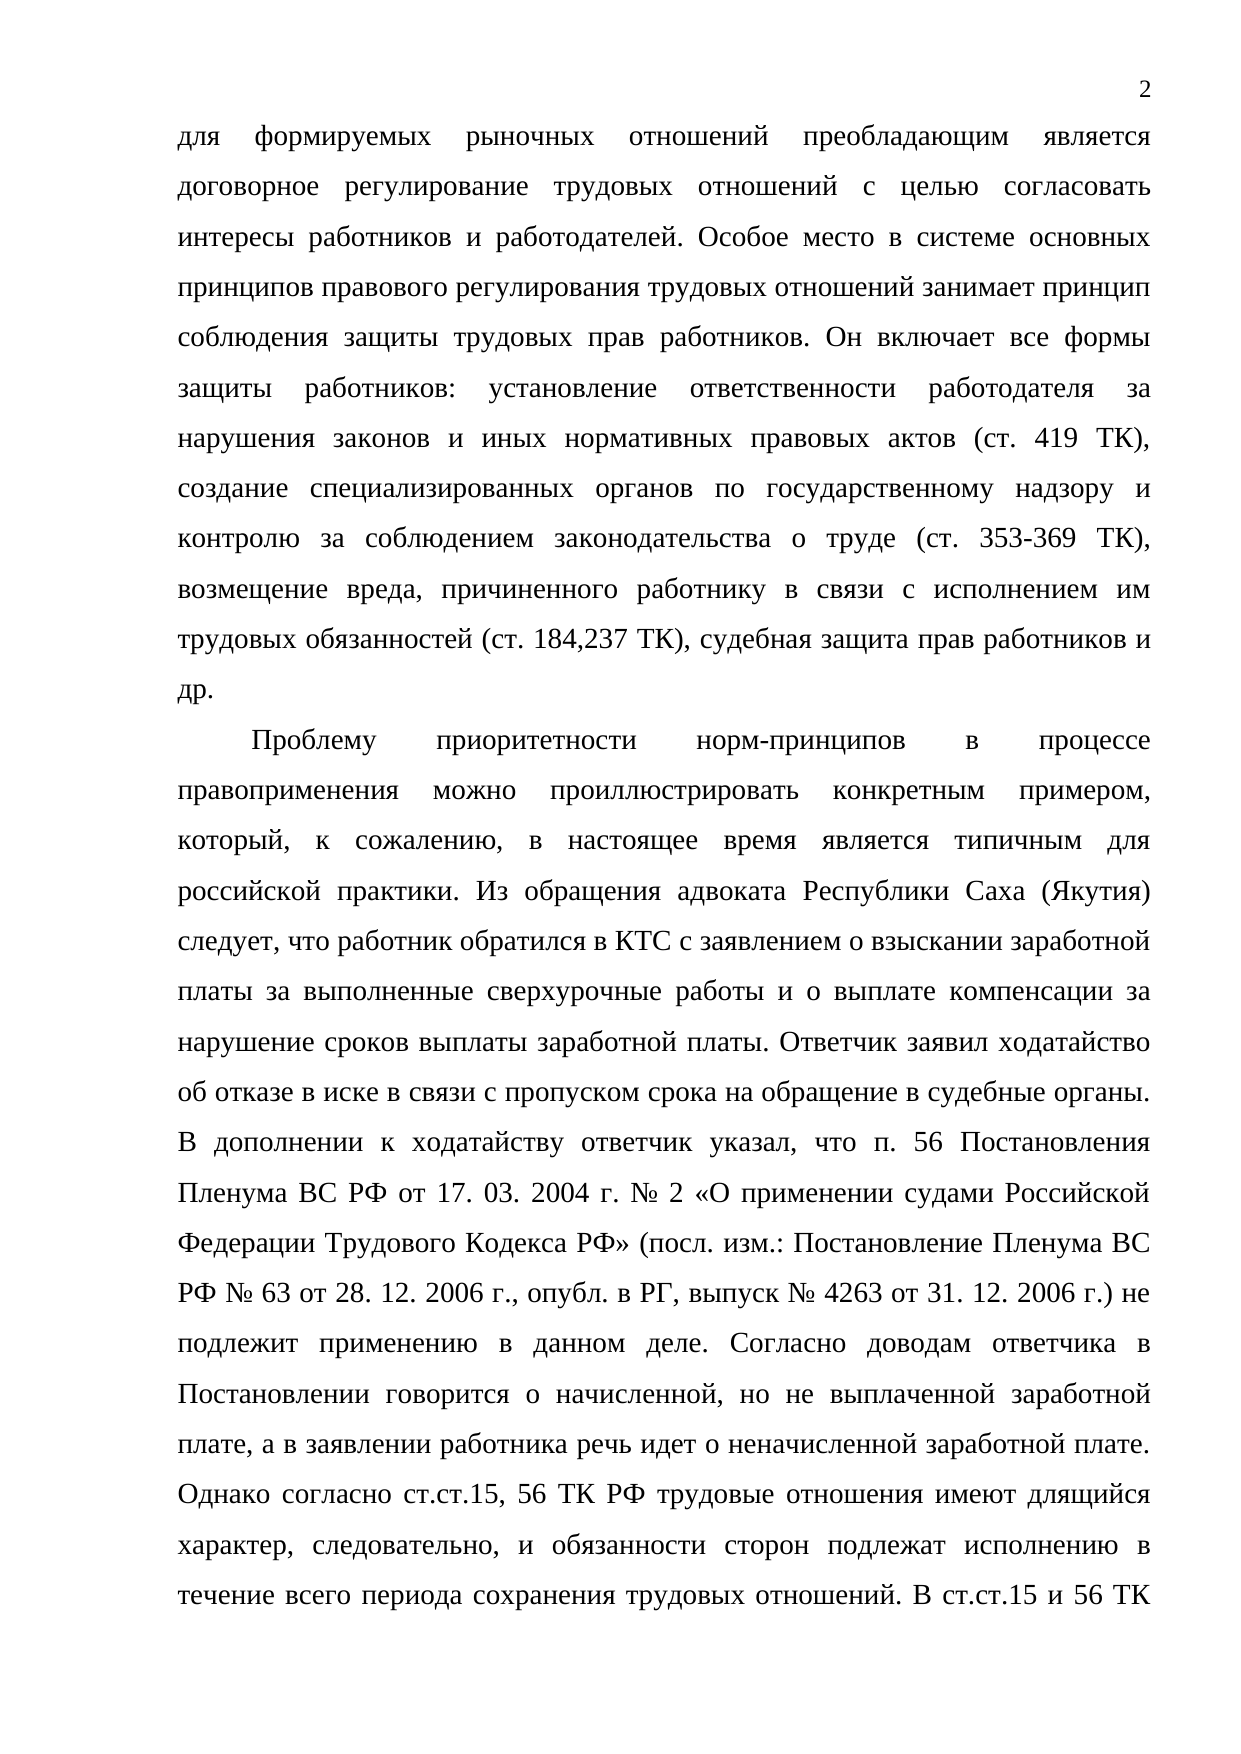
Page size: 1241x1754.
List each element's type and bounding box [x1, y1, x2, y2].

text [177, 722, 1152, 1611]
text [177, 118, 1152, 705]
